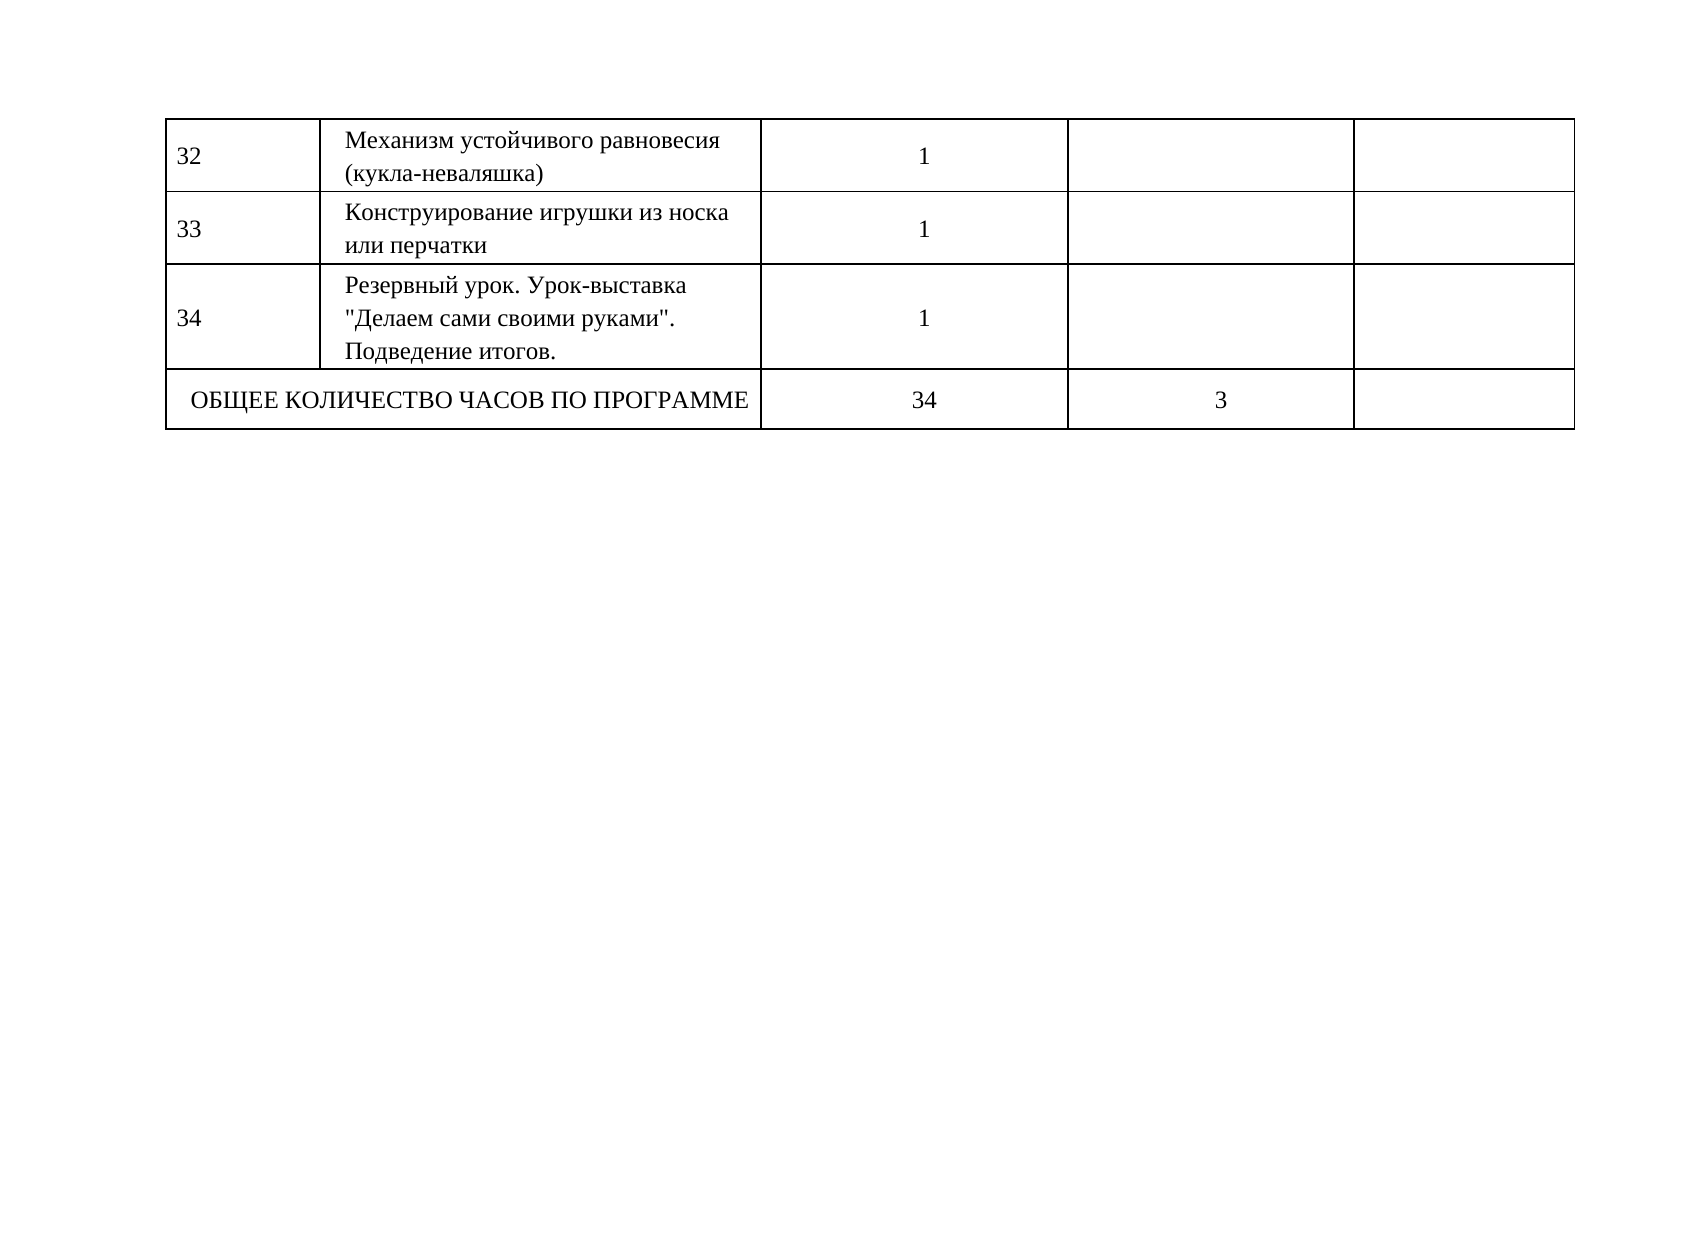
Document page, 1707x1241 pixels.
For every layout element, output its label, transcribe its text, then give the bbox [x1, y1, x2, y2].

table_cell 1 [762, 192, 1067, 263]
table_cell 1 [762, 265, 1067, 368]
table_cell [1069, 192, 1353, 263]
table_cell 34 [762, 370, 1067, 428]
table_cell Механизм устойчивого равновесия (кукла-неваляшка) [321, 120, 760, 191]
table_cell [1355, 265, 1574, 368]
table_cell 34 [167, 265, 319, 368]
table_cell [1355, 192, 1574, 263]
table_cell 33 [167, 192, 319, 263]
table_cell Резервный урок. Урок-выставка "Делаем сами своими руками". Подведение итогов. [321, 265, 760, 368]
table_cell 3 [1069, 370, 1353, 428]
table_cell [1355, 120, 1574, 191]
table_cell ОБЩЕЕ КОЛИЧЕСТВО ЧАСОВ ПО ПРОГРАММЕ [167, 370, 760, 428]
table_cell [1069, 265, 1353, 368]
table_cell [1069, 120, 1353, 191]
table_cell [1355, 370, 1574, 428]
table_cell 1 [762, 120, 1067, 191]
table_cell 32 [167, 120, 319, 191]
table_cell Конструирование игрушки из носка или перчатки [321, 192, 760, 263]
